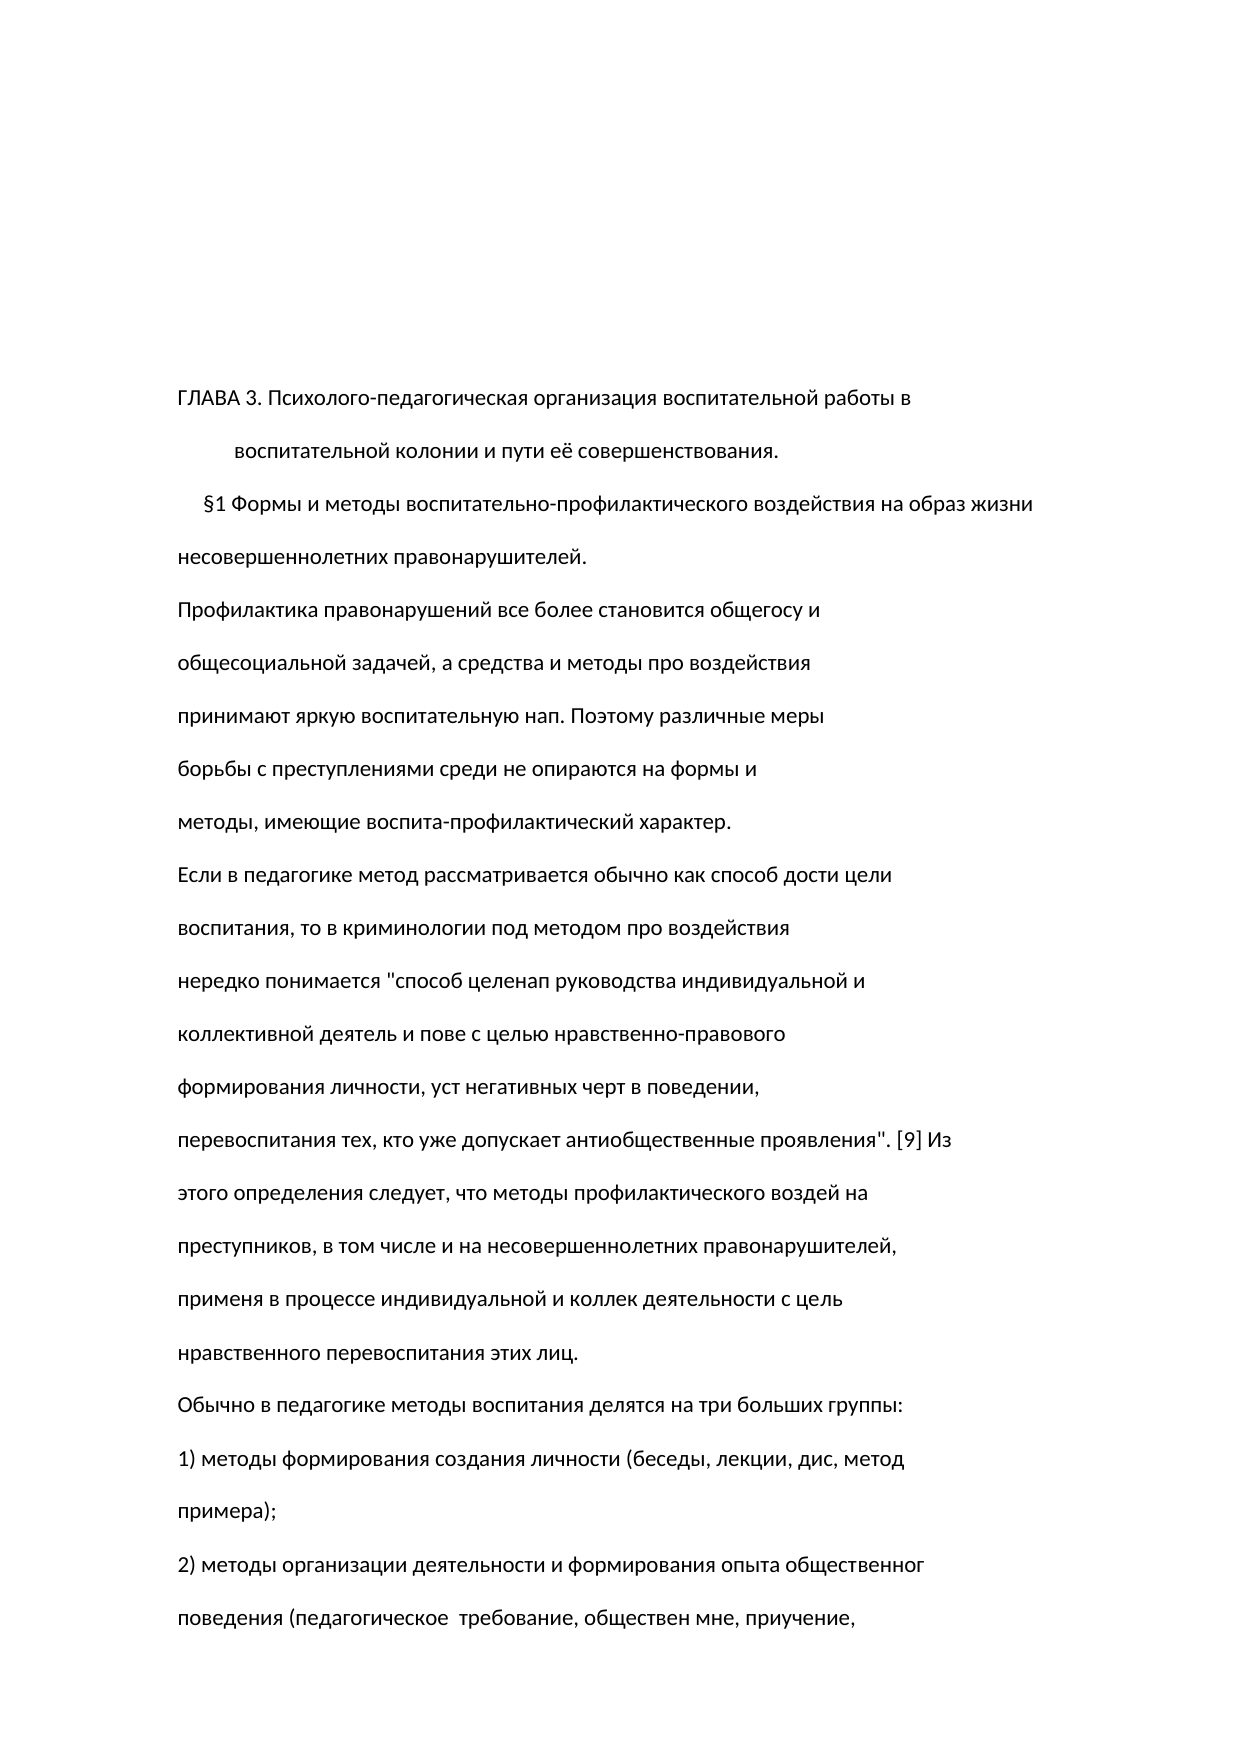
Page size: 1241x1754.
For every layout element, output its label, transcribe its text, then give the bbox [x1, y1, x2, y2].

text ГЛАВА 3. Психолого-педагогическая организация воспитательной работы в [177, 383, 1152, 411]
text воспитательной колонии и пути её совершенствования. [177, 436, 1152, 464]
text борьбы с преступлениями среди не опираются на формы и [177, 754, 1152, 782]
text нравственного перевоспитания этих лиц. [177, 1338, 1152, 1366]
text 1) методы формирования создания личности (беседы, лекции, дис, метод [177, 1444, 1152, 1472]
text Профилактика правонарушений все более становится общегосу и [177, 595, 1152, 623]
text формирования личности, уст негативных черт в поведении, [177, 1072, 1152, 1101]
text поведения (педагогическое требование, обществен мне, приучение, [177, 1603, 1152, 1631]
text примера); [177, 1497, 1152, 1525]
text этого определения следует, что методы профилактического воздей на [177, 1178, 1152, 1207]
text нередко понимается "способ целенап руководства индивидуальной и [177, 966, 1152, 994]
text общесоциальной задачей, а средства и методы про воздействия [177, 648, 1152, 676]
text перевоспитания тех, кто уже допускает антиобщественные проявления". [9] Из [177, 1126, 1152, 1153]
text воспитания, то в криминологии под методом про воздействия [177, 913, 1152, 941]
text коллективной деятель и пове с целью нравственно-правового [177, 1019, 1152, 1047]
text 2) методы организации деятельности и формирования опыта общест­венног [177, 1550, 1152, 1578]
text методы, имеющие воспита-профилактический характер. [177, 807, 1152, 835]
text §1 Формы и методы воспитательно-профилактического воздействия на образ жизни [177, 489, 1152, 517]
text применя в процессе индивидуальной и коллек деятельности с це­ль [177, 1284, 1152, 1313]
text Обычно в педагогике методы воспитания делятся на три больших группы: [177, 1391, 1152, 1419]
text принимают яркую воспитательную нап. Поэтому различные меры [177, 701, 1152, 729]
text Если в педагогике метод рассматривается обычно как способ дости цели [177, 860, 1152, 888]
text преступников, в том числе и на несовершеннолетних правонарушителей, [177, 1232, 1152, 1259]
text несовершеннолетних правонарушителей. [177, 542, 1152, 570]
